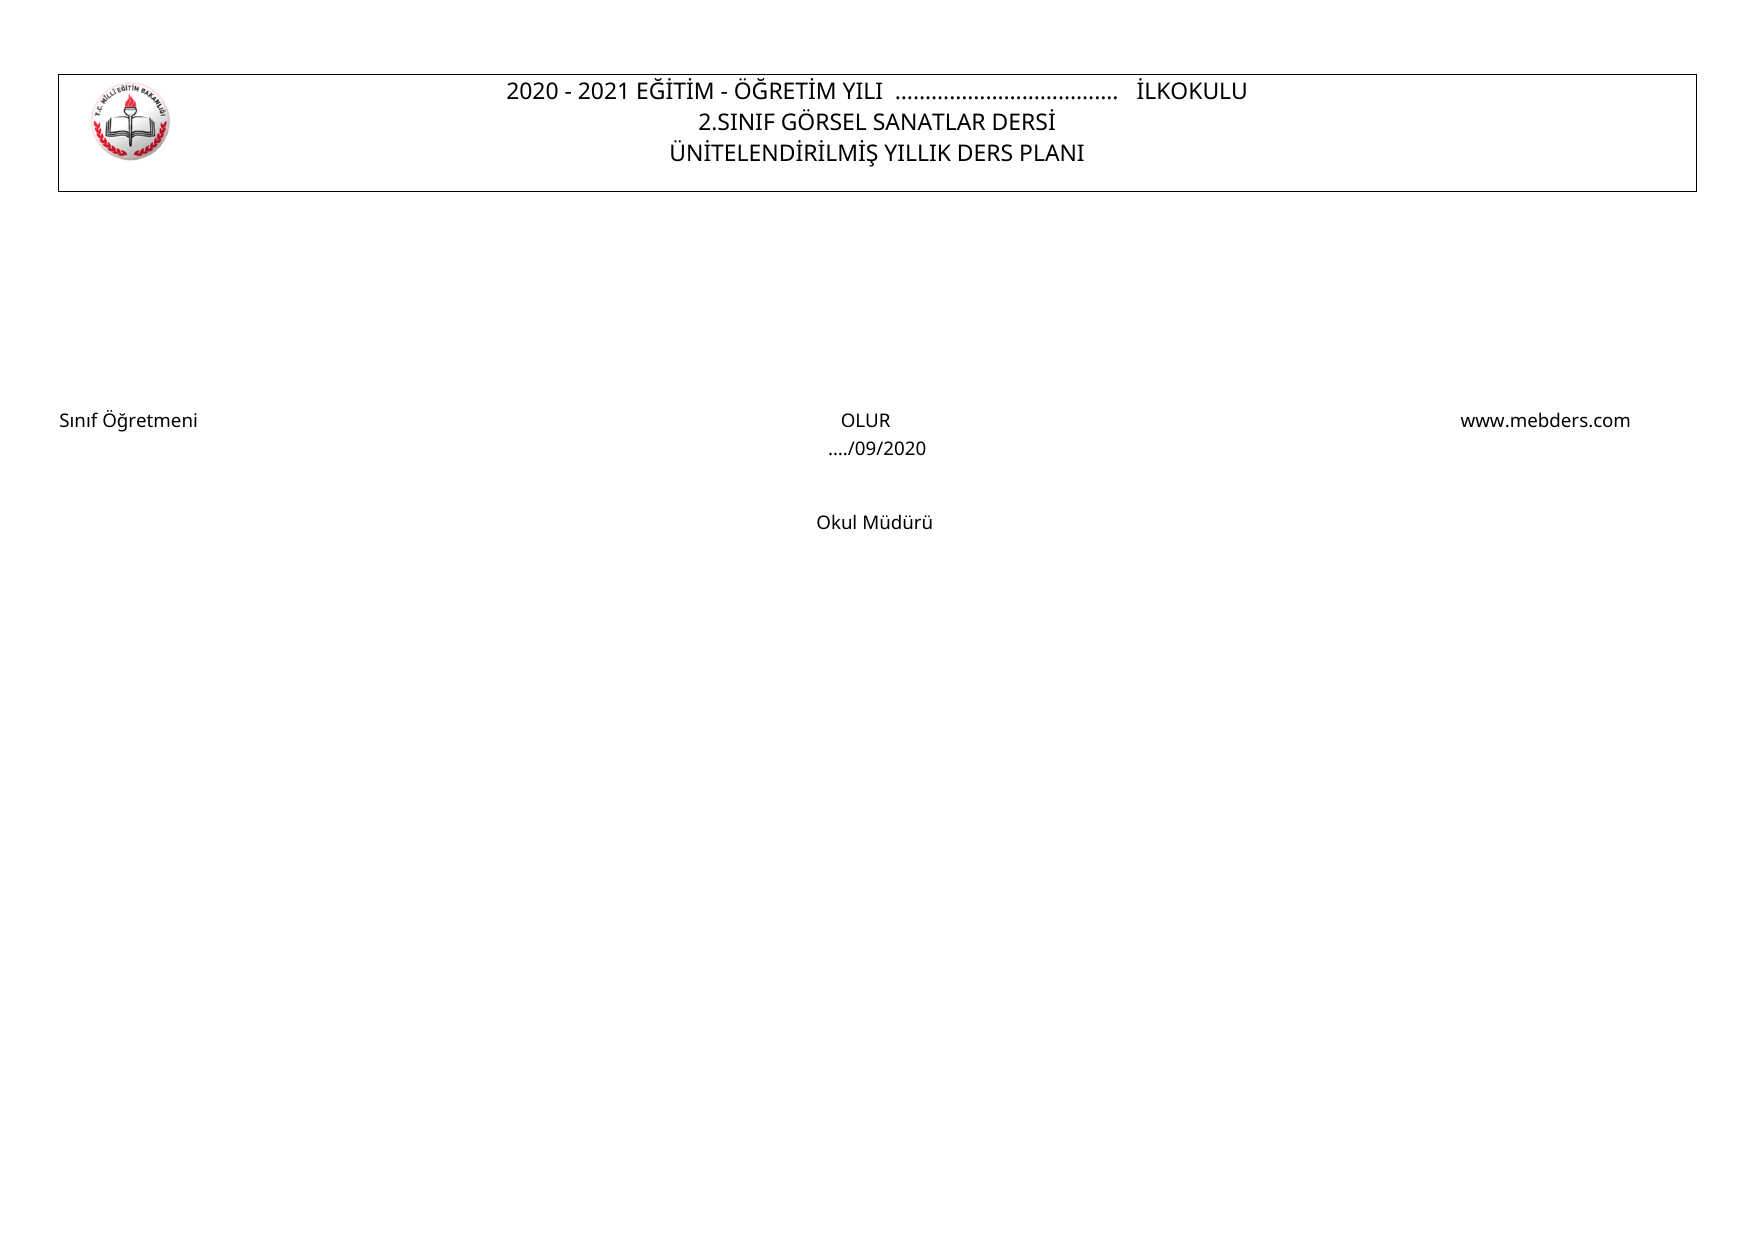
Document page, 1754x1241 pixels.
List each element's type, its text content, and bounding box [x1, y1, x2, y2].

text Sınıf Öğretmeni OLUR www.mebders.com [59, 407, 1695, 433]
text Okul Müdürü [723, 509, 1695, 535]
picture [85, 77, 175, 167]
text …./09/2020 [59, 435, 1695, 461]
